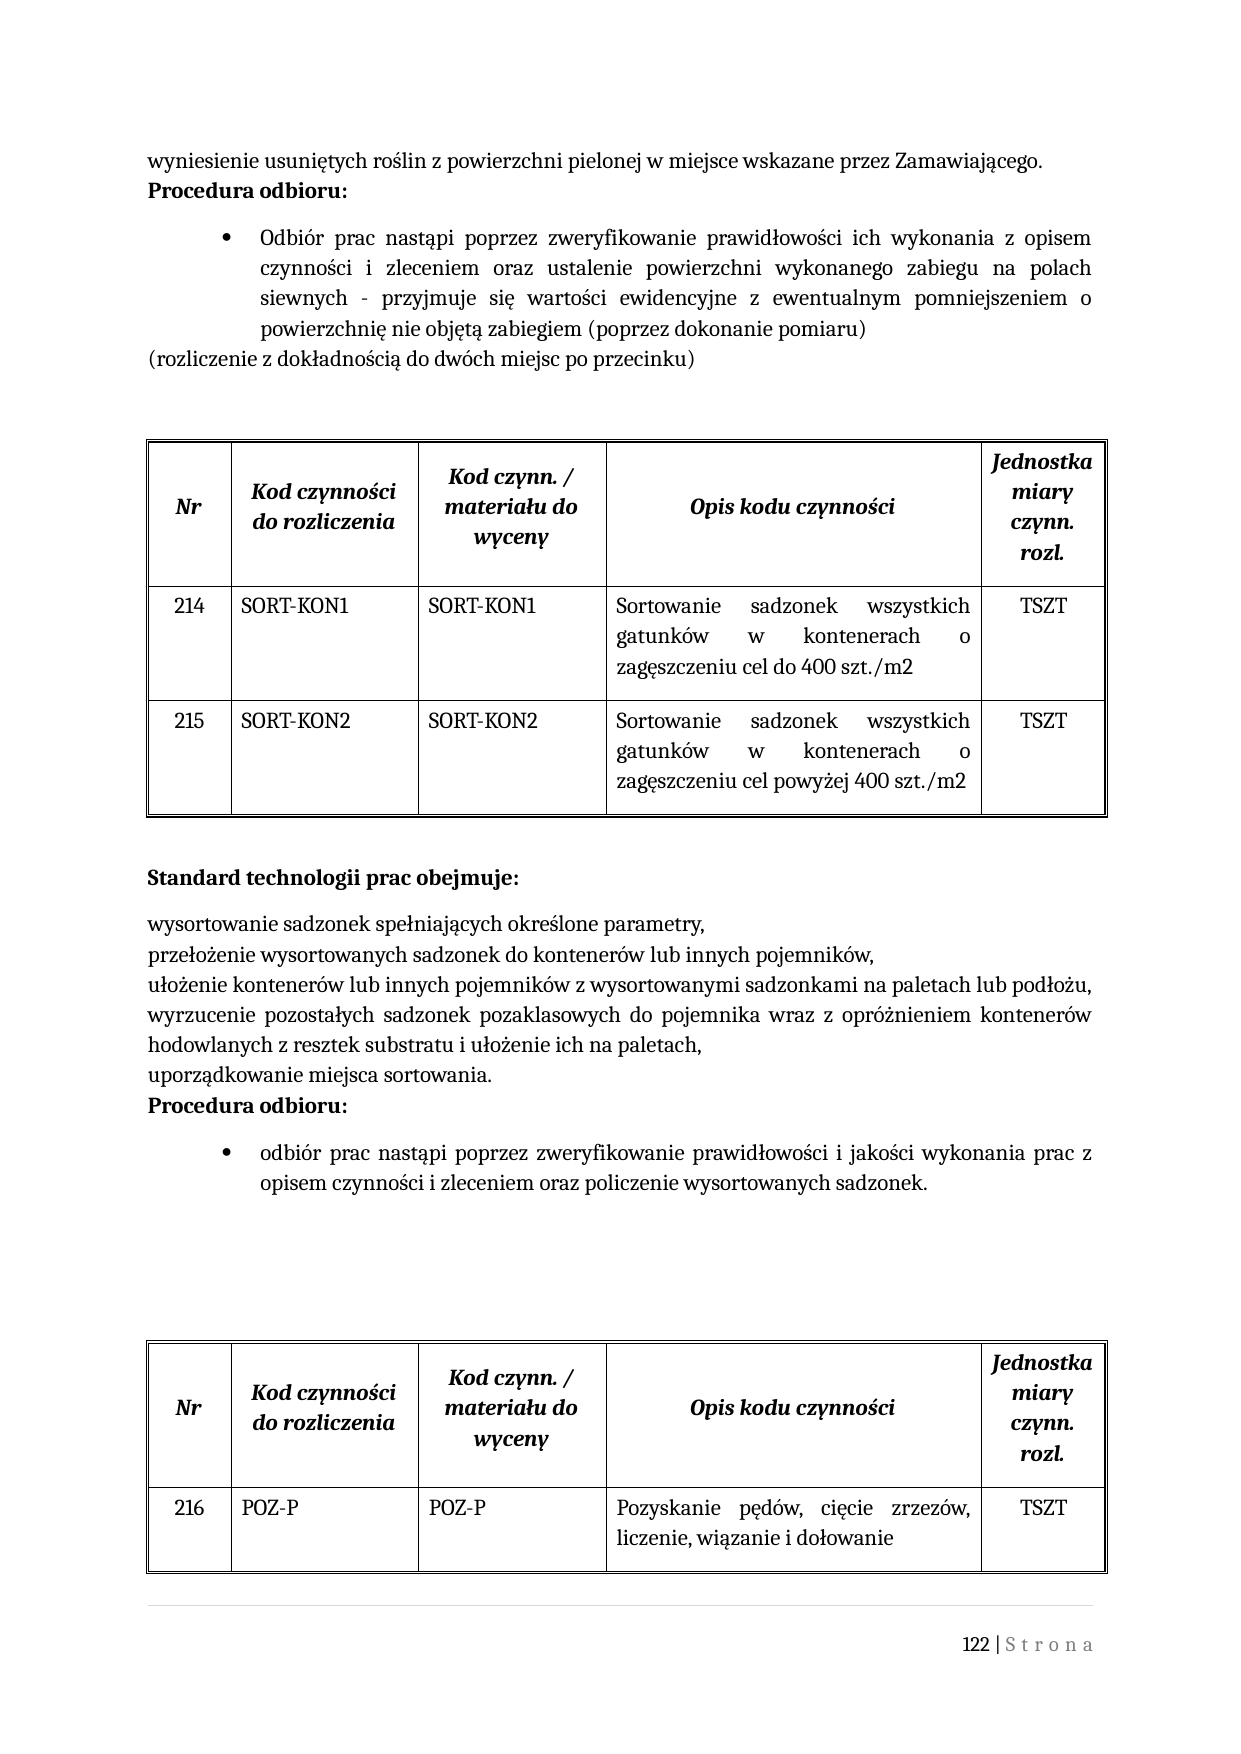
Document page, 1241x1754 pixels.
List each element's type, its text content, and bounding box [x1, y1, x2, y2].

list odbiór prac nastąpi poprzez zweryfikowanie prawidłowości i jakości wykonania prac z opisem czynności i zleceniem oraz policzenie wysortowanych sadzonek. [223, 1139, 1093, 1196]
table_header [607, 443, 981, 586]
text Procedura odbioru: [148, 178, 1093, 204]
text przełożenie wysortowanych sadzonek do kontenerów lub innych pojemników, [148, 941, 1093, 968]
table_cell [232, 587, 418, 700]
text wyniesienie usuniętych roślin z powierzchni pielonej w miejsce wskazane przez Zamawiającego. [148, 148, 1093, 174]
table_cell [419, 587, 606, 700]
list Odbiór prac nastąpi poprzez zweryfikowanie prawidłowości ich wykonania z opisem czynności i zleceniem oraz ustalenie powierzchni wykonanego zabiegu na polach siewnych - przyjmuje się wartości ewidencyjne z ewentualnym pomniejszeniem o powierzchnię nie objętą zabiegiem (poprzez dokonanie pomiaru) [223, 225, 1093, 342]
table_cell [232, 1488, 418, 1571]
text (rozliczenie z dokładnością do dwóch miejsc po przecinku) [148, 346, 1093, 372]
text Procedura odbioru: [148, 1092, 1093, 1119]
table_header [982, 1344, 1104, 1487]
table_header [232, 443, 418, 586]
text uporządkowanie miejsca sortowania. [148, 1062, 1093, 1089]
text wyrzucenie pozostałych sadzonek pozaklasowych do pojemnika wraz z opróżnieniem kontenerów hodowlanych z resztek substratu i ułożenie ich na paletach, [148, 1002, 1093, 1058]
text wysortowanie sadzonek spełniających określone parametry, [148, 911, 1093, 938]
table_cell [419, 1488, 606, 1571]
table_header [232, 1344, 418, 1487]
text ułożenie kontenerów lub innych pojemników z wysortowanymi sadzonkami na paletach lub podłożu, [148, 972, 1093, 998]
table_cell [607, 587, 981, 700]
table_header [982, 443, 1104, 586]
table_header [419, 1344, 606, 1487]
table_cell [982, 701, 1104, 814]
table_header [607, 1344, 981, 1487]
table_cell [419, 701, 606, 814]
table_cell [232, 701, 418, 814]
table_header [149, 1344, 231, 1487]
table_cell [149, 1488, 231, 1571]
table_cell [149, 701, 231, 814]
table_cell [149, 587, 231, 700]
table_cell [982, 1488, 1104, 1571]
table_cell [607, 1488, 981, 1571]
text Standard technologii prac obejmuje: [148, 864, 1093, 891]
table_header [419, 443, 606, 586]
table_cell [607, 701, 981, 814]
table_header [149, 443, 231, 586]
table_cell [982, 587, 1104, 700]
